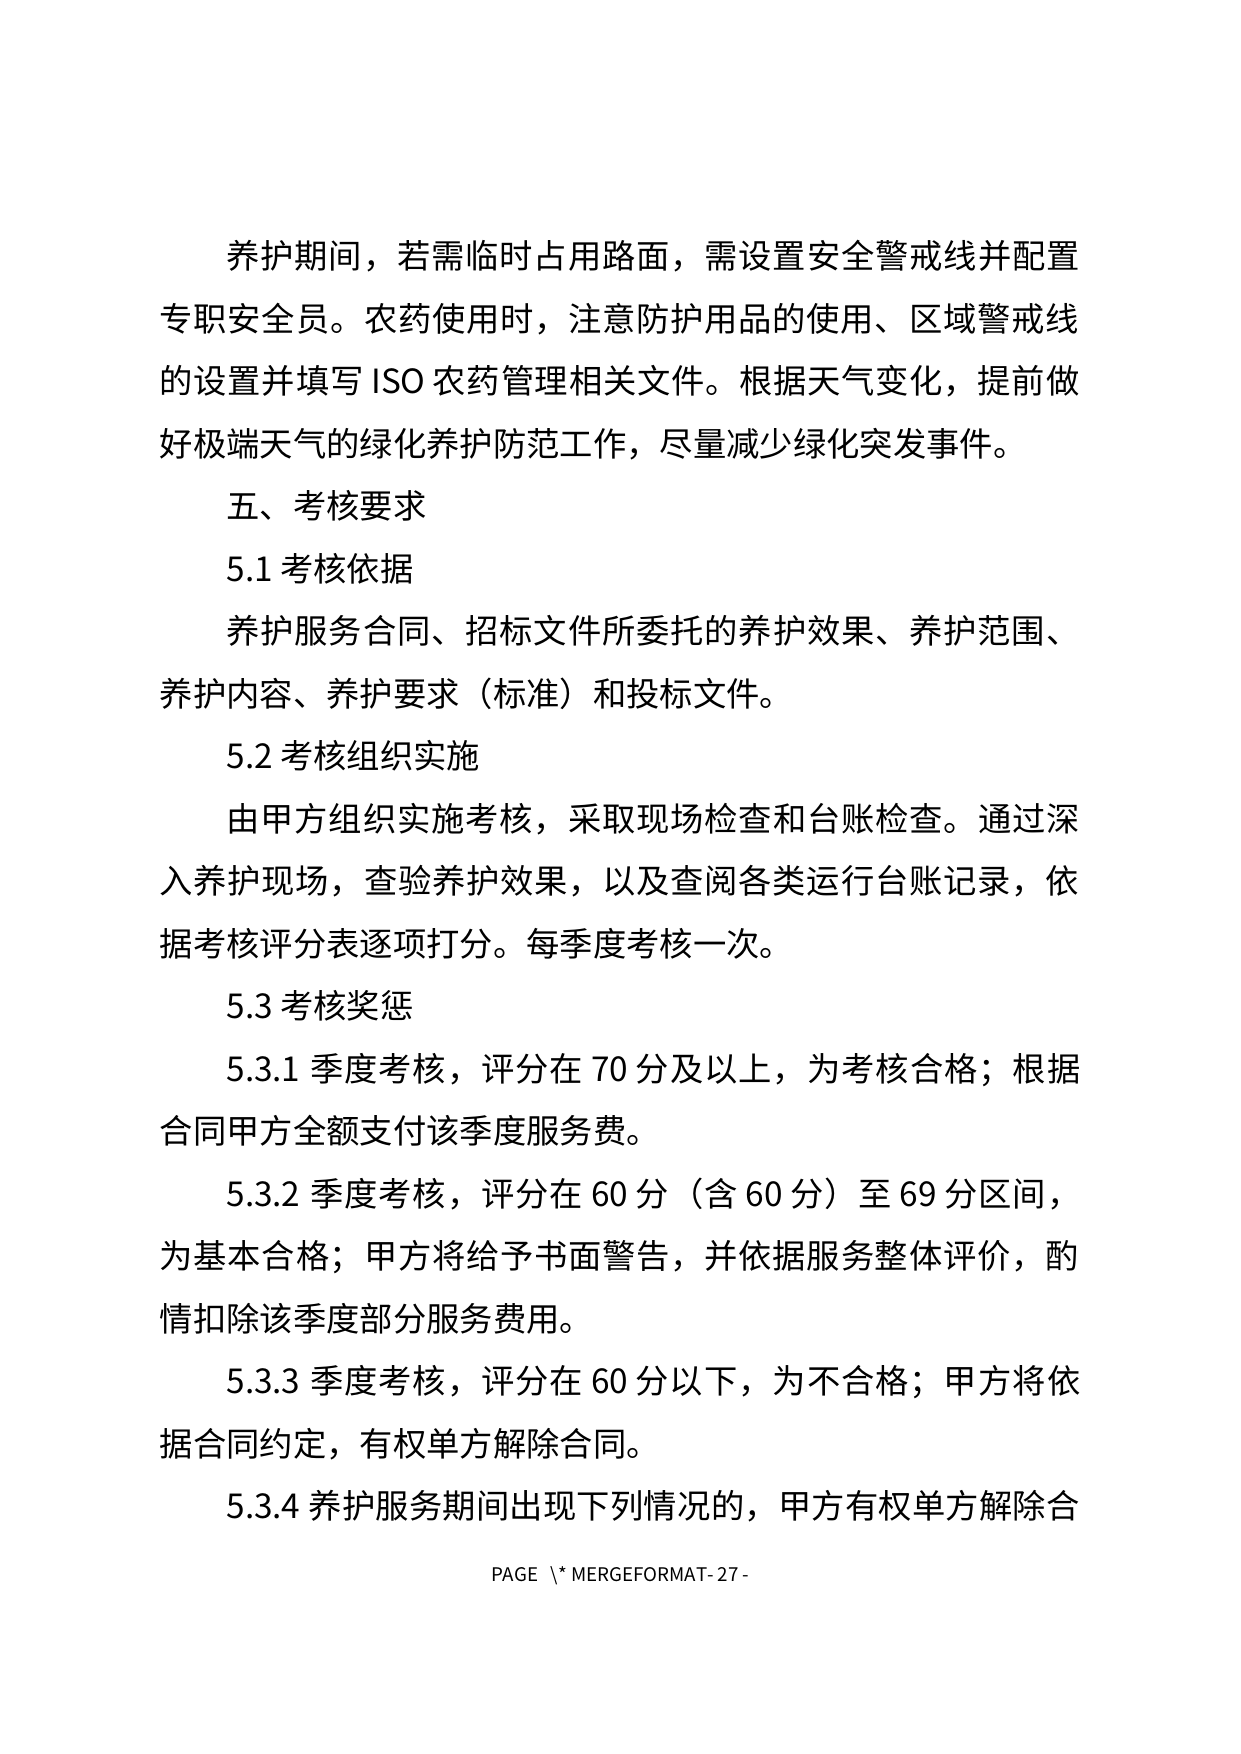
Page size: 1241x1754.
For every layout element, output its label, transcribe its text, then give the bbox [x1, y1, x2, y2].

text 养护期间，若需临时占用路面，需设置安全警戒线并配置专职安全员。农药使用时，注意防护用品的使用、区域警戒线的设置并填写ISO农药管理相关文件。根据天气变化，提前做好极端天气的绿化养护防范工作，尽量减少绿化突发事件。 [159, 218, 1081, 468]
text 5.3.3 季度考核，评分在60分以下，为不合格；甲方将依据合同约定，有权单方解除合同。 [159, 1343, 1081, 1468]
text 5.3 考核奖惩 [159, 968, 1081, 1031]
text 5.1 考核依据 [159, 531, 1081, 593]
text 5.3.1 季度考核，评分在70分及以上，为考核合格；根据合同甲方全额支付该季度服务费。 [159, 1031, 1081, 1156]
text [159, 1468, 1081, 1531]
text 五、考核要求 [159, 468, 1081, 531]
text 养护服务合同、招标文件所委托的养护效果、养护范围、养护内容、养护要求（标准）和投标文件。 [159, 593, 1081, 718]
text 5.2 考核组织实施 [159, 718, 1081, 781]
text 5.3.2 季度考核，评分在60分（含60分）至69分区间，为基本合格；甲方将给予书面警告，并依据服务整体评价，酌情扣除该季度部分服务费用。 [159, 1156, 1081, 1343]
text 由甲方组织实施考核，采取现场检查和台账检查。通过深入养护现场，查验养护效果，以及查阅各类运行台账记录，依据考核评分表逐项打分。每季度考核一次。 [159, 781, 1081, 968]
